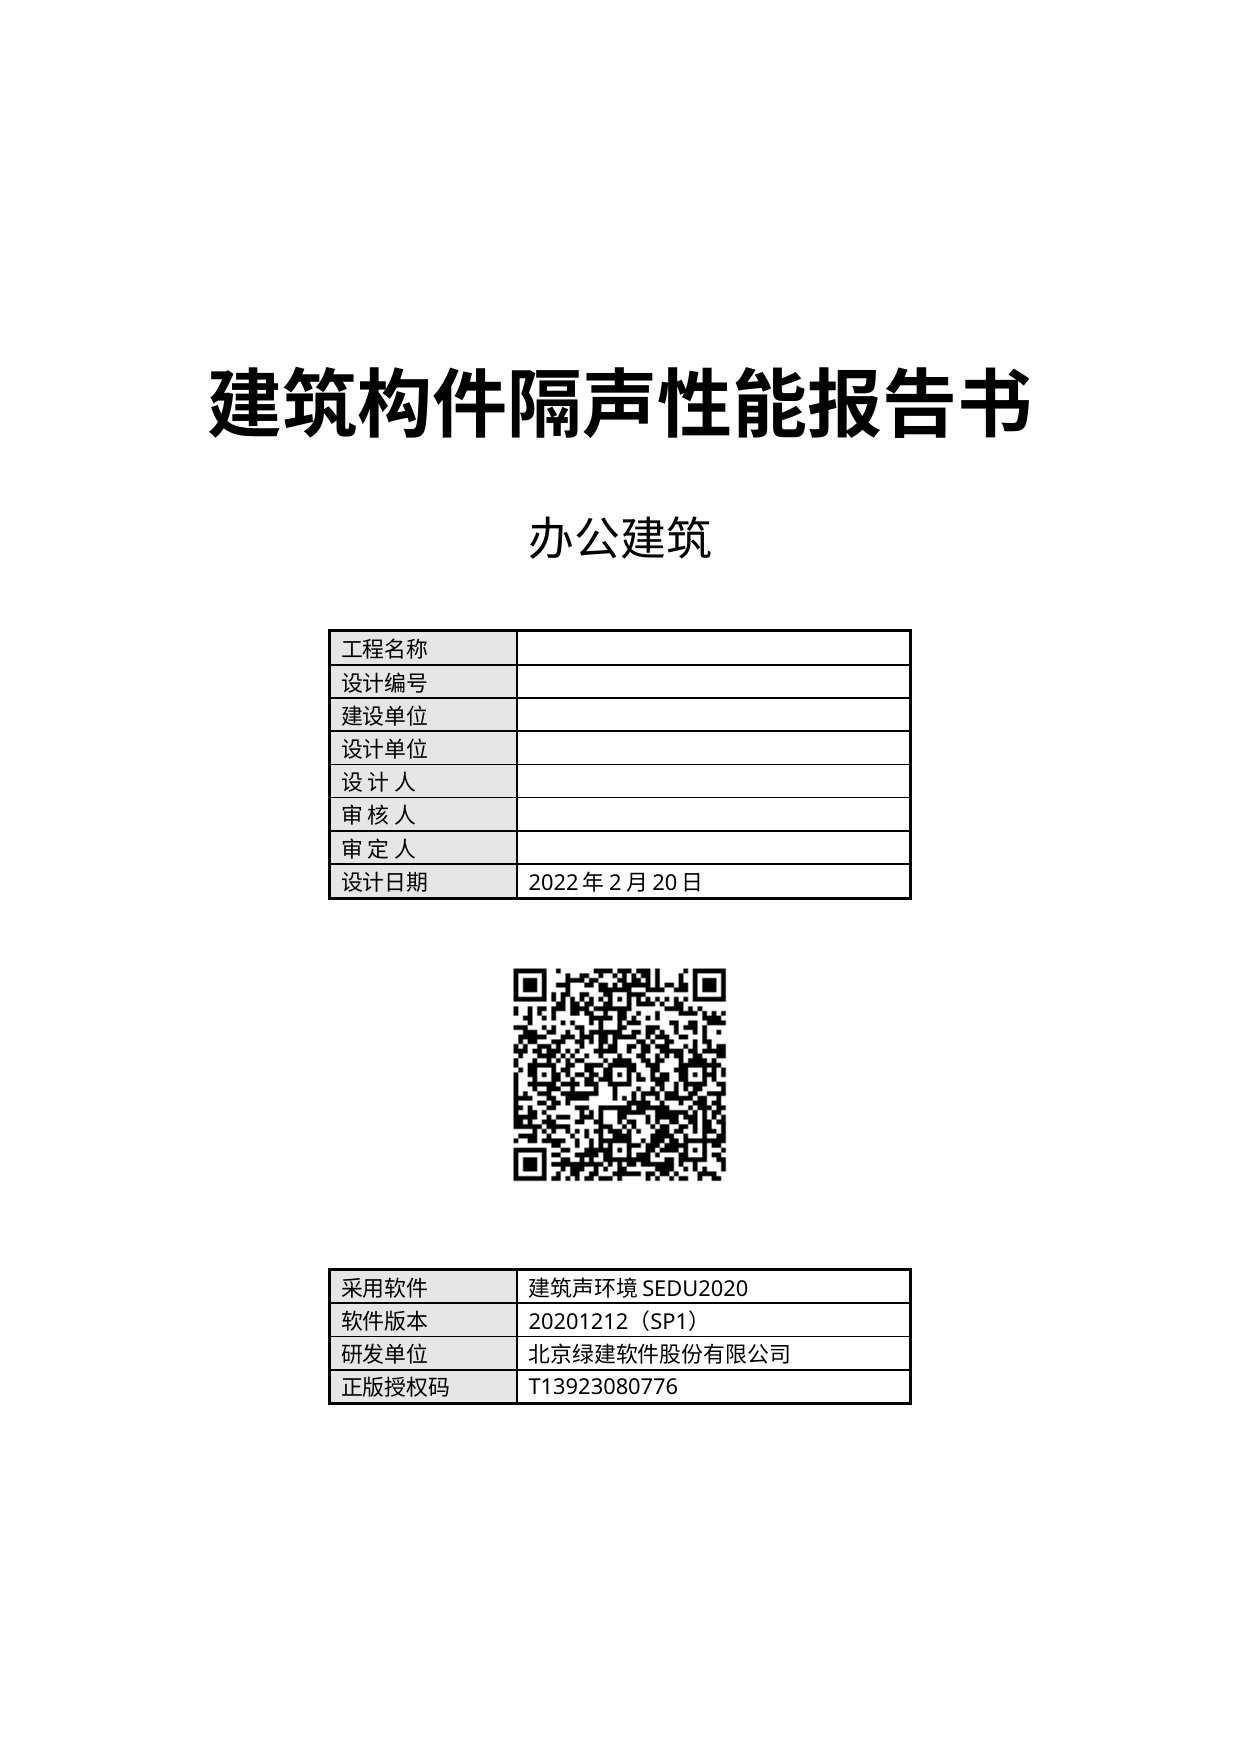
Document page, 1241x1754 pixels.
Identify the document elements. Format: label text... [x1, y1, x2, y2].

table_cell 审 定 人 [331, 832, 516, 863]
table_header 工程名称 [331, 632, 516, 664]
table_cell [518, 832, 909, 863]
table_cell [518, 765, 909, 797]
table_cell 北京绿建软件股份有限公司 [518, 1337, 909, 1369]
table_cell 设 计 人 [331, 765, 516, 797]
table_cell T13923080776 [518, 1371, 909, 1402]
table_header 采用软件 [331, 1271, 516, 1302]
table_cell 设计编号 [331, 666, 516, 697]
table_header [518, 632, 909, 664]
table_cell 审 核 人 [331, 798, 516, 830]
text 建筑构件隔声性能报告书 [148, 344, 1092, 453]
table_cell 建设单位 [331, 699, 516, 730]
picture [496, 950, 745, 1200]
table_cell 设计日期 [331, 865, 516, 897]
table_cell [518, 666, 909, 697]
table_cell 设计单位 [331, 732, 516, 764]
table_header 建筑声环境SEDU2020 [518, 1271, 909, 1302]
table_cell [518, 798, 909, 830]
table_cell 软件版本 [331, 1304, 516, 1336]
text 办公建筑 [148, 502, 1092, 568]
table_cell 研发单位 [331, 1337, 516, 1369]
table_cell [518, 699, 909, 730]
table_cell 20201212（SP1） [518, 1304, 909, 1336]
table_cell [518, 732, 909, 764]
table_cell [518, 865, 909, 897]
table_cell 正版授权码 [331, 1371, 516, 1402]
